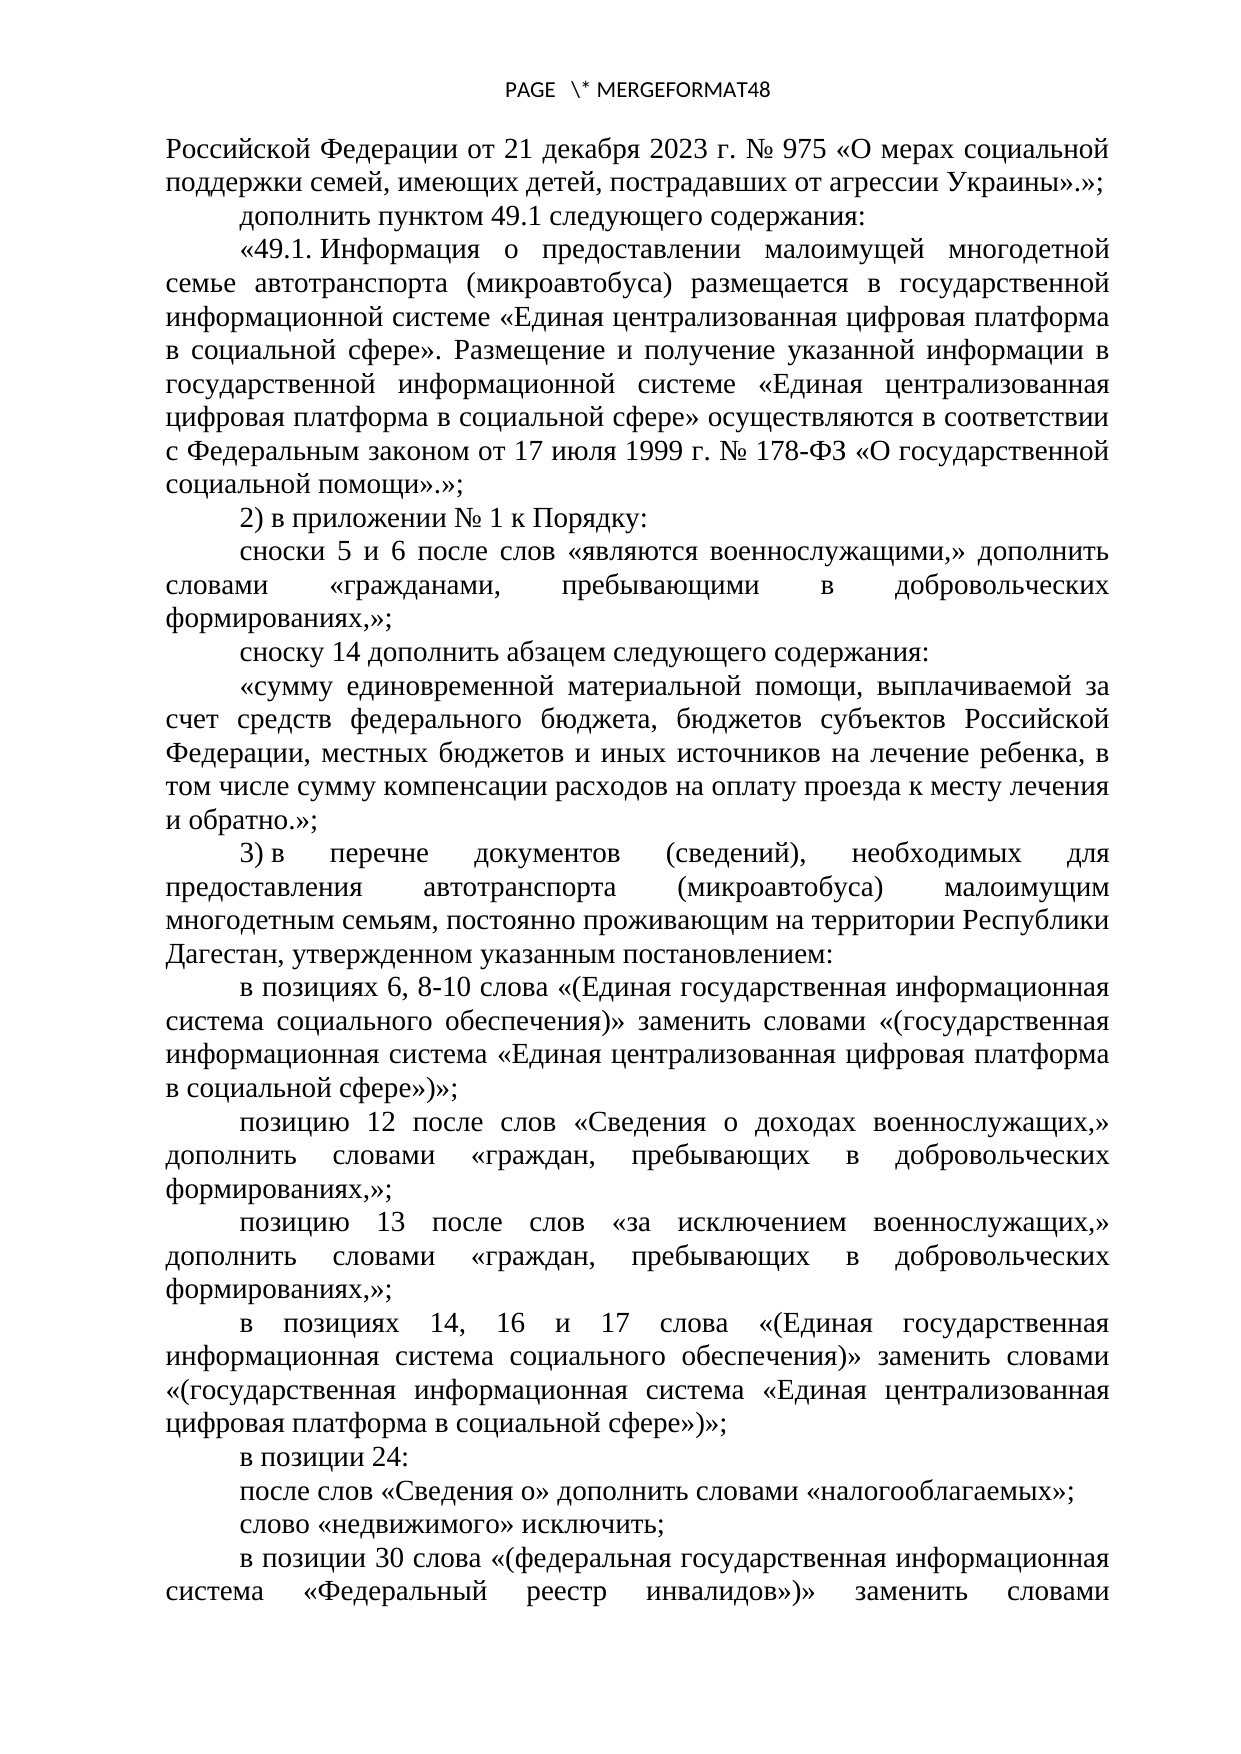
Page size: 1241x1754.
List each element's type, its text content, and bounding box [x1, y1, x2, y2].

text 2) в приложении № 1 к Порядку: [165, 500, 1110, 533]
text позицию 13 после слов «за исключением военнослужащих,» дополнить словами «граждан, пребывающих в добровольческих формированиях,»; [165, 1204, 1110, 1305]
text слово «недвижимого» исключить; [165, 1506, 1110, 1540]
text в позициях 14, 16 и 17 слова «(Единая государственная информационная система социального обеспечения)» заменить словами «(государственная информационная система «Единая централизованная цифровая платформа в социальной сфере»)»; [165, 1305, 1110, 1439]
text в позициях 6, 8-10 слова «(Единая государственная информационная система социального обеспечения)» заменить словами «(государственная информационная система «Единая централизованная цифровая платформа в социальной сфере»)»; [165, 969, 1110, 1104]
text «49.1. Информация о предоставлении малоимущей многодетной семье автотранспорта (микроавтобуса) размещается в государственной информационной системе «Единая централизованная цифровая платформа в социальной сфере». Размещение и получение указанной информации в государственной информационной системе «Единая централизованная цифровая платформа в социальной сфере» осуществляются в соответствии с Федеральным законом от 17 июля 1999 г. № 178-ФЗ «О государственной социальной помощи».»; [165, 232, 1110, 500]
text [165, 1540, 1110, 1607]
text в позиции 24: [165, 1439, 1110, 1473]
text после слов «Сведения о» дополнить словами «налогооблагаемых»; [165, 1473, 1110, 1506]
text дополнить пунктом 49.1 следующего содержания: [165, 198, 1110, 232]
text «сумму единовременной материальной помощи, выплачиваемой за счет средств федерального бюджета, бюджетов субъектов Российской Федерации, местных бюджетов и иных источников на лечение ребенка, в том числе сумму компенсации расходов на оплату проезда к месту лечения и обратно.»; [165, 668, 1110, 835]
text 3) в перечне документов (сведений), необходимых для предоставления автотранспорта (микроавтобуса) малоимущим многодетным семьям, постоянно проживающим на территории Республики Дагестан, утвержденном указанным постановлением: [165, 835, 1110, 969]
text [165, 131, 1110, 198]
text сноску 14 дополнить абзацем следующего содержания: [165, 634, 1110, 668]
text сноски 5 и 6 после слов «являются военнослужащими,» дополнить словами «гражданами, пребывающими в добровольческих формированиях,»; [165, 533, 1110, 634]
text позицию 12 после слов «Сведения о доходах военнослужащих,» дополнить словами «граждан, пребывающих в добровольческих формированиях,»; [165, 1104, 1110, 1204]
